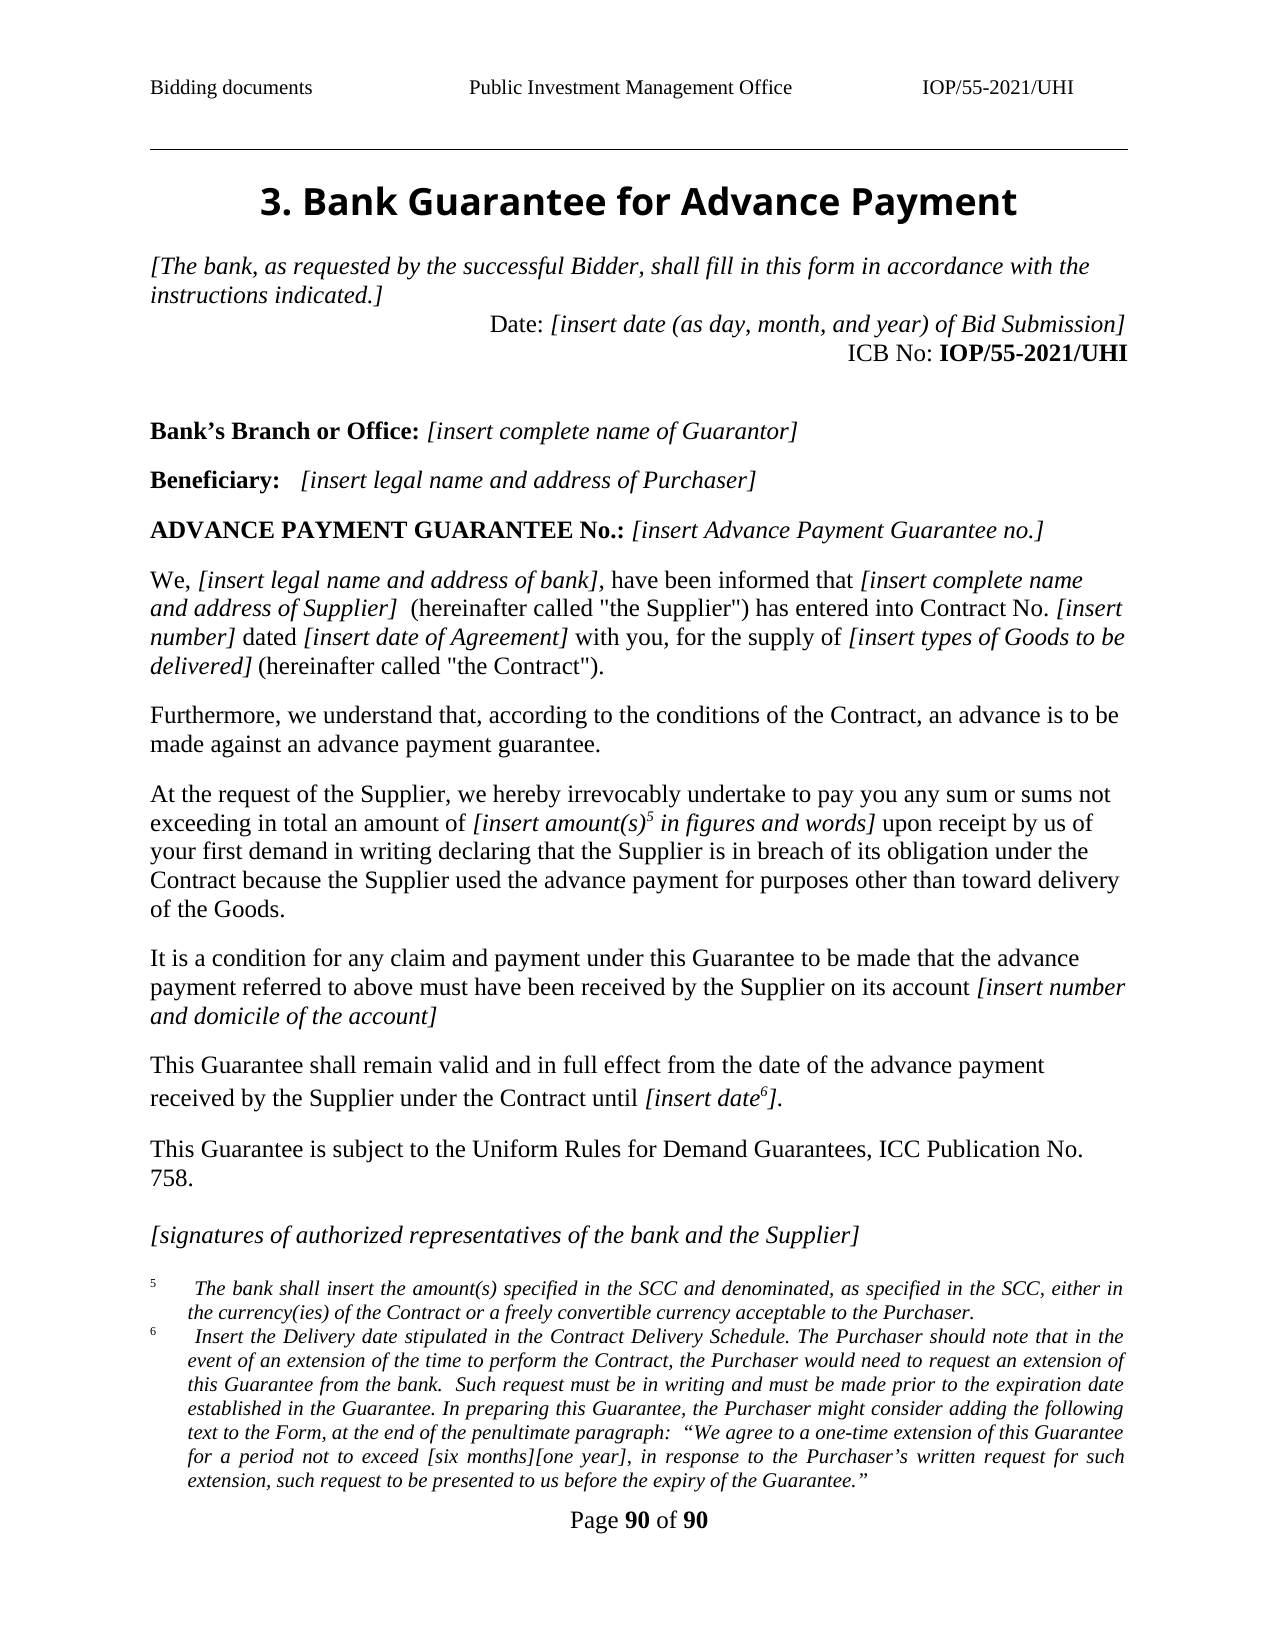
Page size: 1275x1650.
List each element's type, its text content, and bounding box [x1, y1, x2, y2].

text ADVANCE PAYMENT GUARANTEE No.: [insert Advance Payment Guarantee no.] [150, 515, 1128, 544]
text Date: [insert date (as day, month, and year) of Bid Submission] [150, 309, 1128, 338]
text 3. Bank Guarantee for Advance Payment [150, 175, 1128, 226]
text Bank’s Branch or Office: [insert complete name of Guarantor] [150, 416, 1128, 445]
text ICB No: IOP/55-2021/UHI [150, 338, 1128, 366]
text At the request of the Supplier, we hereby irrevocably undertake to pay you any sum or sums not exceeding in total an amount of [insert amount(s) in figures and words] upon receipt by us of your first demand in writing declaring that the Supplier is in breach of its obligation under the Contract because the Supplier used the advance payment for purposes other than toward delivery of the Goods. [150, 779, 1128, 923]
text It is a condition for any claim and payment under this Guarantee to be made that the advance payment referred to above must have been received by the Supplier on its account [insert number and domicile of the account] [150, 943, 1128, 1030]
text Furthermore, we understand that, according to the conditions of the Contract, an advance is to be made against an advance payment guarantee. [150, 701, 1128, 758]
text [signatures of authorized representatives of the bank and the Supplier] [150, 1192, 1128, 1249]
text Beneficiary: [insert legal name and address of Purchaser] [150, 466, 1128, 494]
text [The bank, as requested by the successful Bidder, shall fill in this form in accordance with the instructions indicated.] [150, 251, 1128, 309]
text We, [insert legal name and address of bank], have been informed that [insert complete name and address of Supplier] (hereinafter called "the Supplier") has entered into Contract No. [insert number] dated [insert date of Agreement] with you, for the supply of [insert types of Goods to be delivered] (hereinafter called "the Contract"). [150, 565, 1128, 680]
text This Guarantee shall remain valid and in full effect from the date of the advance payment received by the Supplier under the Contract until [insert date]. [150, 1051, 1128, 1113]
text This Guarantee is subject to the Uniform Rules for Demand Guarantees, ICC Publication No. 758. [150, 1134, 1128, 1192]
